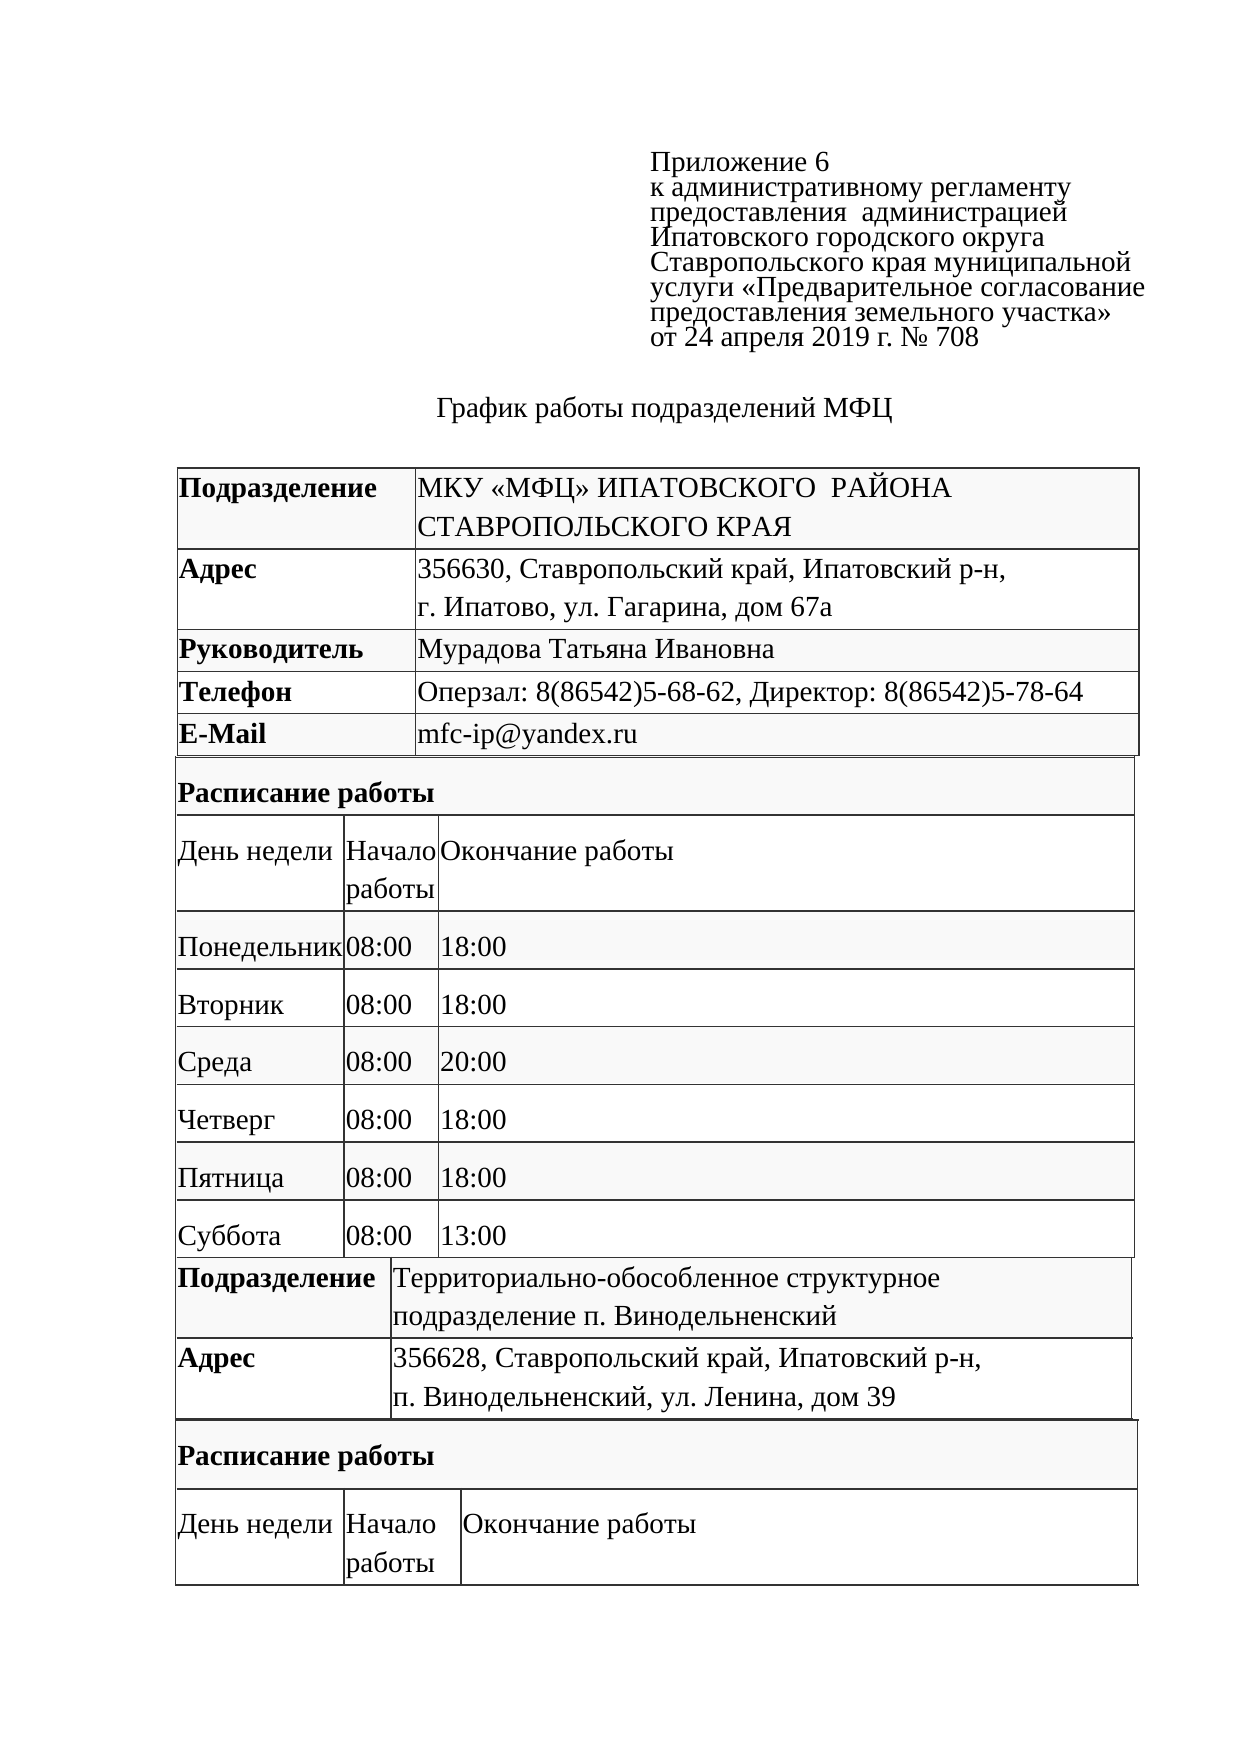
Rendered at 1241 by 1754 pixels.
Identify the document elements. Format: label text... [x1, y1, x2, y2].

text График работы подразделений МФЦ [177, 390, 1152, 424]
table_cell Вторник [176, 969, 343, 1026]
table_header МКУ «МФЦ» ИПАТОВСКОГО РАЙОНА СТАВРОПОЛЬСКОГО КРАЯ [416, 469, 1138, 548]
table_cell 13:00 [439, 1201, 1134, 1257]
table_cell 18:00 [439, 1085, 1134, 1141]
table_cell 08:00 [345, 1201, 438, 1257]
table_cell Оперзал: 8(86542)5-68-62, Директор: 8(86542)5-78-64 [416, 672, 1138, 713]
table_cell Суббота [176, 1200, 343, 1257]
table_cell 18:00 [439, 1143, 1134, 1199]
table_header Расписание работы [176, 758, 1134, 814]
table_cell 356628, Ставропольский край, Ипатовский р-н, п. Винодельненский, ул. Ленина, дом 39 [392, 1339, 1131, 1418]
table_cell Адрес [178, 550, 415, 628]
table_cell Начало работы [345, 816, 438, 910]
table_cell 18:00 [439, 970, 1134, 1026]
table_cell E-Mail [178, 714, 415, 755]
table_cell 08:00 [345, 970, 438, 1026]
text предоставления администрацией [650, 202, 1152, 227]
table_cell Начало работы [345, 1490, 460, 1584]
table_cell День недели [176, 815, 343, 910]
table_header Расписание работы [176, 1421, 1137, 1488]
table_cell Четверг [176, 1085, 343, 1141]
text Ипатовского городского округа [650, 227, 1152, 252]
text Приложение 6 [650, 152, 1152, 177]
table_cell Телефон [178, 672, 415, 713]
table_cell 08:00 [345, 1143, 438, 1199]
text от 24 апреля 2019 г. № 708 [650, 327, 1152, 352]
text к административному регламенту [650, 177, 1152, 202]
table_cell 356630, Ставропольский край, Ипатовский р-н, г. Ипатово, ул. Гагарина, дом 67а [416, 550, 1138, 628]
table_cell Пятница [176, 1142, 343, 1199]
table_cell Окончание работы [462, 1490, 1137, 1584]
text Ставропольского края муниципальной услуги «Предварительное согласование предоставления земельного участка» [650, 252, 1152, 327]
table_cell Мурадова Татьяна Ивановна [416, 630, 1138, 671]
table_cell Адрес [176, 1338, 390, 1418]
table_cell 08:00 [345, 912, 438, 968]
table_cell 18:00 [439, 912, 1134, 968]
table_cell Территориально-обособленное структурное подразделение п. Винодельненский [392, 1258, 1131, 1337]
table_cell Среда [176, 1027, 343, 1083]
table_cell Подразделение [176, 1258, 390, 1337]
table_cell mfc-ip@yandex.ru [416, 714, 1138, 755]
table_header Подразделение [178, 469, 415, 548]
table_cell Понедельник [176, 911, 343, 968]
table_cell 08:00 [345, 1085, 438, 1141]
table_cell Окончание работы [439, 816, 1134, 910]
table_cell День недели [176, 1489, 343, 1584]
table_cell 20:00 [439, 1027, 1134, 1083]
table_cell 08:00 [345, 1027, 438, 1083]
table_cell Руководитель [178, 630, 415, 671]
